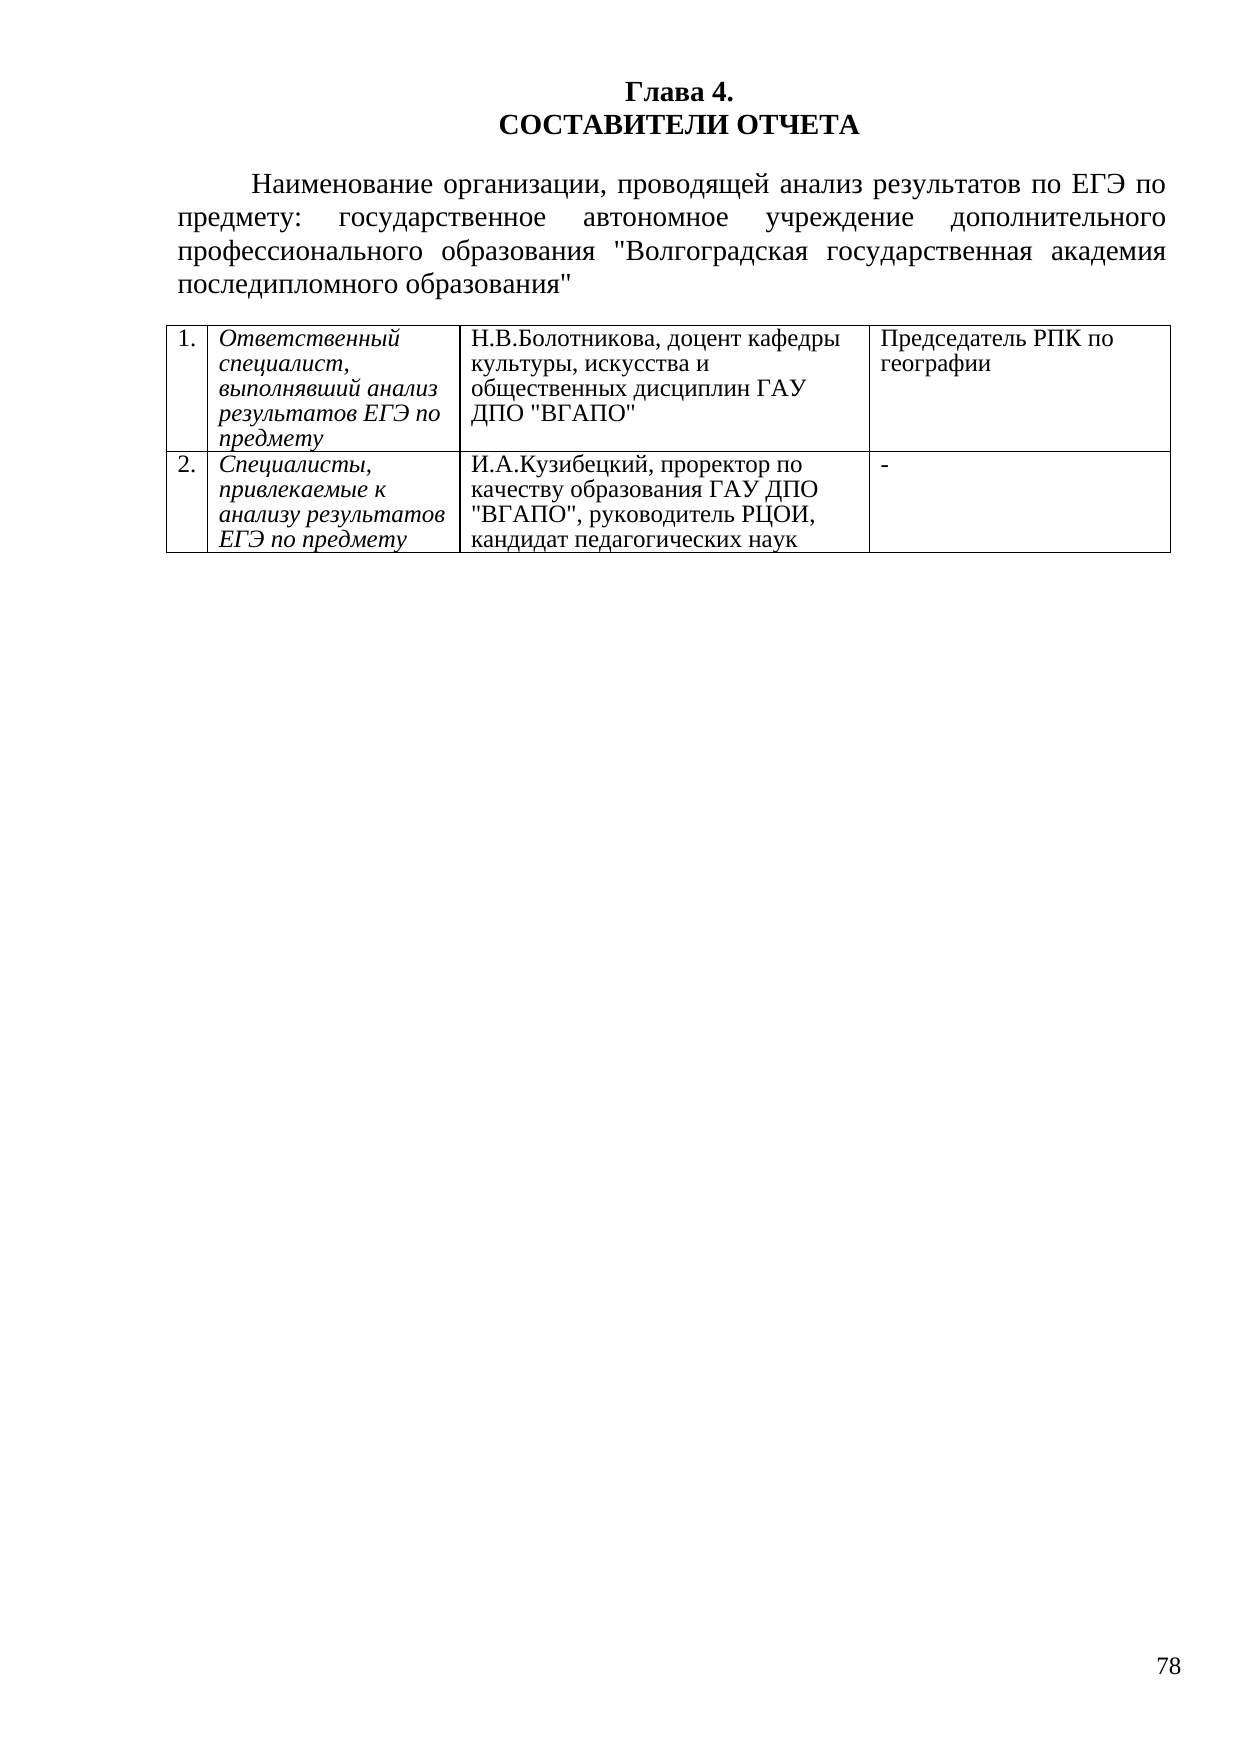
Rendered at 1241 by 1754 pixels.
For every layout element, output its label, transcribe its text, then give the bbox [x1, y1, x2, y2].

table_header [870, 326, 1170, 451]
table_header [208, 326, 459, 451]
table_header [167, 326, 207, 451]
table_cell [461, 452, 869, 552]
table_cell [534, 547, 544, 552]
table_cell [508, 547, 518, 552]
text СОСТАВИТЕЛИ ОТЧЕТА [177, 107, 1181, 141]
text Глава 4. [177, 74, 1181, 107]
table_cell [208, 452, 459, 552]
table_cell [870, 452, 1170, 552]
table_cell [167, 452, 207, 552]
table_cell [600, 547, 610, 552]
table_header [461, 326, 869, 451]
text Наименование организации, проводящей анализ результатов по ЕГЭ по предмету: государственное автономное учреждение дополнительного профессионального образования "Волгоградская государственная академия последипломного образования" [177, 166, 1167, 300]
